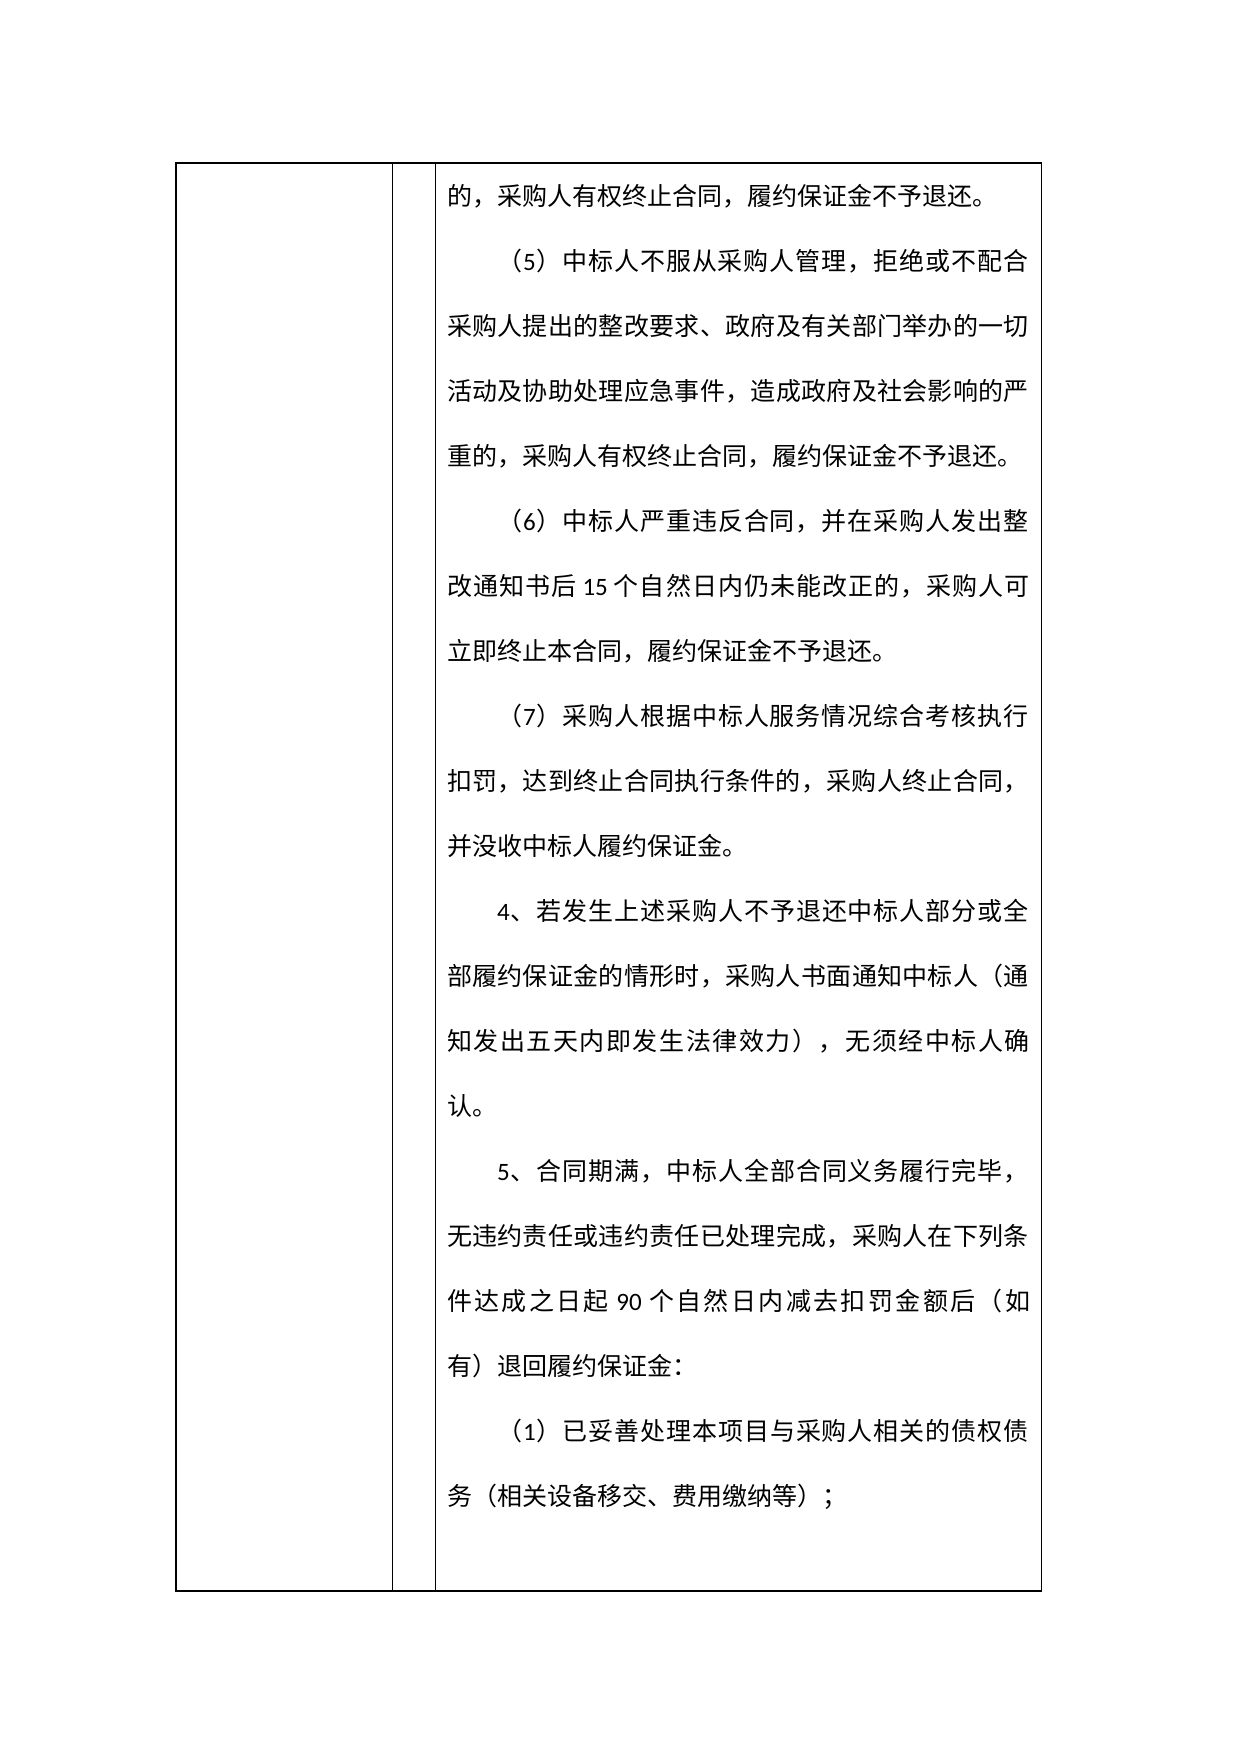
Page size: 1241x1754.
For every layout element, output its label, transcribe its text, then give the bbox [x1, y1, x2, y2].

table_cell 5 [393, 164, 435, 1590]
table_cell [177, 164, 392, 1590]
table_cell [436, 164, 1041, 1590]
